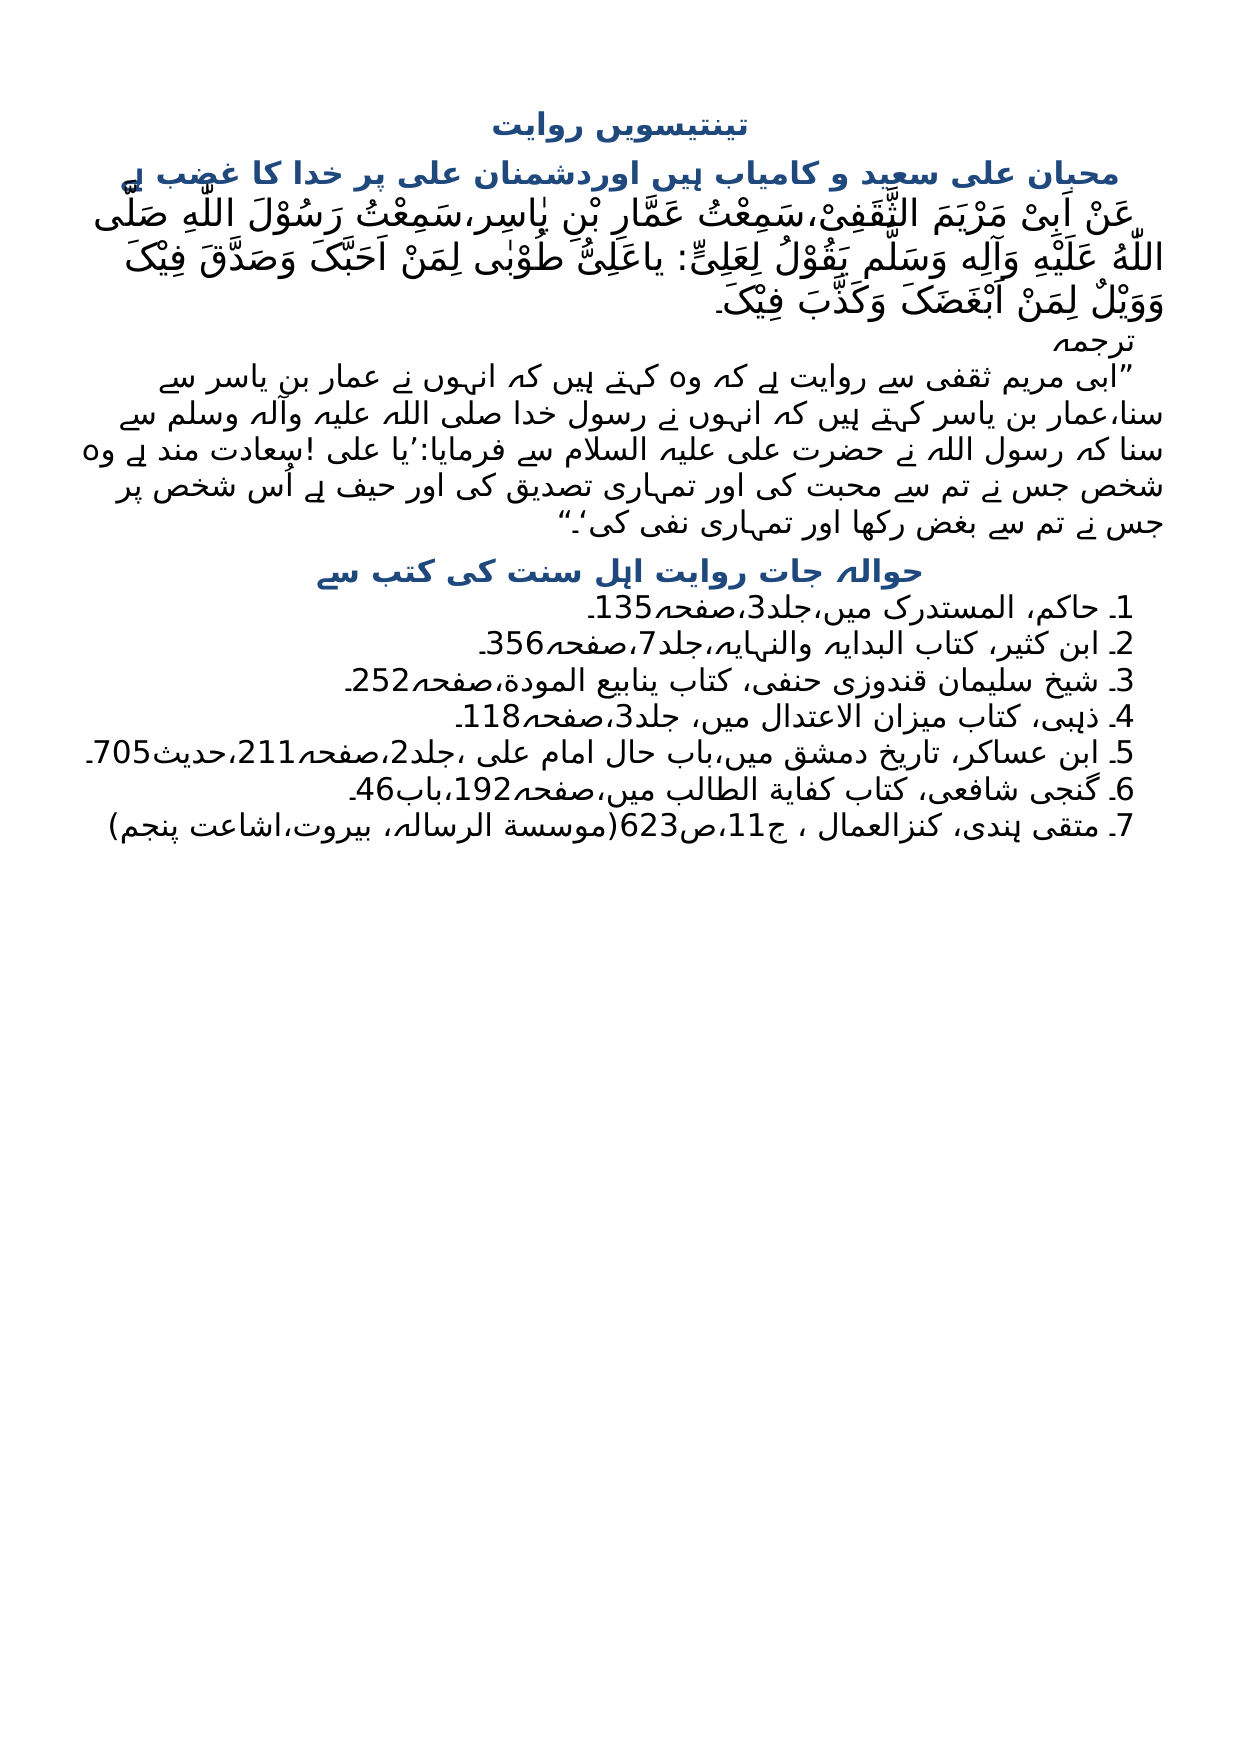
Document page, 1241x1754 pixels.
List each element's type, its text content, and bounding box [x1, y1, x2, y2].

text 5۔ ابن عساکر، تاریخ دمشق میں،باب حال امام علی ،جلد2،صفحہ211،حدیث705۔ [75, 735, 1165, 771]
text 3۔ شیخ سلیمان قندوزی حنفی، کتاب ینابیع المودة،صفحہ252۔ [75, 662, 1165, 698]
text عَنْ اَبِیْ مَرْیَمَ الثَّقَفِیْ،سَمِعْتُ عَمَّارِ بْنِ یٰاسِر،سَمِعْتُ رَسُوْلَ اللّٰهِ صَلَّی اللّٰهُ عَلَیْهِ وَآلِه وَسَلَّم یَقُوْلُ لِعَلِیٍّ: یاعَلِیُّ طُوْبٰی لِمَنْ اَحَبَّکَ وَصَدَّقَ فِیْکَ وَوَیْلٌ لِمَنْ اَبْغَضَکَ وَکَذَّبَ فِیْکَ۔ [75, 191, 1165, 322]
text ”ابی مریم ثقفی سے روایت ہے کہ وہ کہتے ہیں کہ انہوں نے عمار بن یاسر سے سنا،عمار بن یاسر کہتے ہیں کہ انہوں نے رسول خدا صلی اللہ علیہ وآلہ وسلم سے سنا کہ رسول اللہ نے حضرت علی علیہ السلام سے فرمایا:’یا علی !سعادت مند ہے وہ شخص جس نے تم سے محبت کی اور تمہاری تصدیق کی اور حیف ہے اُس شخص پر جس نے تم سے بغض رکھا اور تمہاری نفی کی‘۔“ [75, 359, 1165, 541]
text 6۔ گنجی شافعی، کتاب کفایة الطالب میں،صفحہ192،باب46۔ [75, 771, 1165, 807]
subtitle حوالہ جات روایت اہل سنت کی کتب سے [75, 553, 1165, 589]
text 1۔ حاکم، المستدرک میں،جلد3،صفحہ135۔ [75, 589, 1165, 626]
text 2۔ ابن کثیر، کتاب البدایہ والنہایہ،جلد7،صفحہ356۔ [75, 626, 1165, 662]
text 7۔ متقی ہندی، کنزالعمال ، ج11،ص623(موسسة الرسالہ، بیروت،اشاعت پنجم) [75, 807, 1165, 844]
text 4۔ ذہبی، کتاب میزان الاعتدال میں، جلد3،صفحہ118۔ [75, 698, 1165, 735]
text ترجمہ [75, 322, 1165, 359]
subtitle تینتیسویں روایت [75, 106, 1165, 143]
subtitle محبان علی سعید و کامیاب ہیں اوردشمنان علی پر خدا کا غضب ہے [75, 155, 1165, 191]
